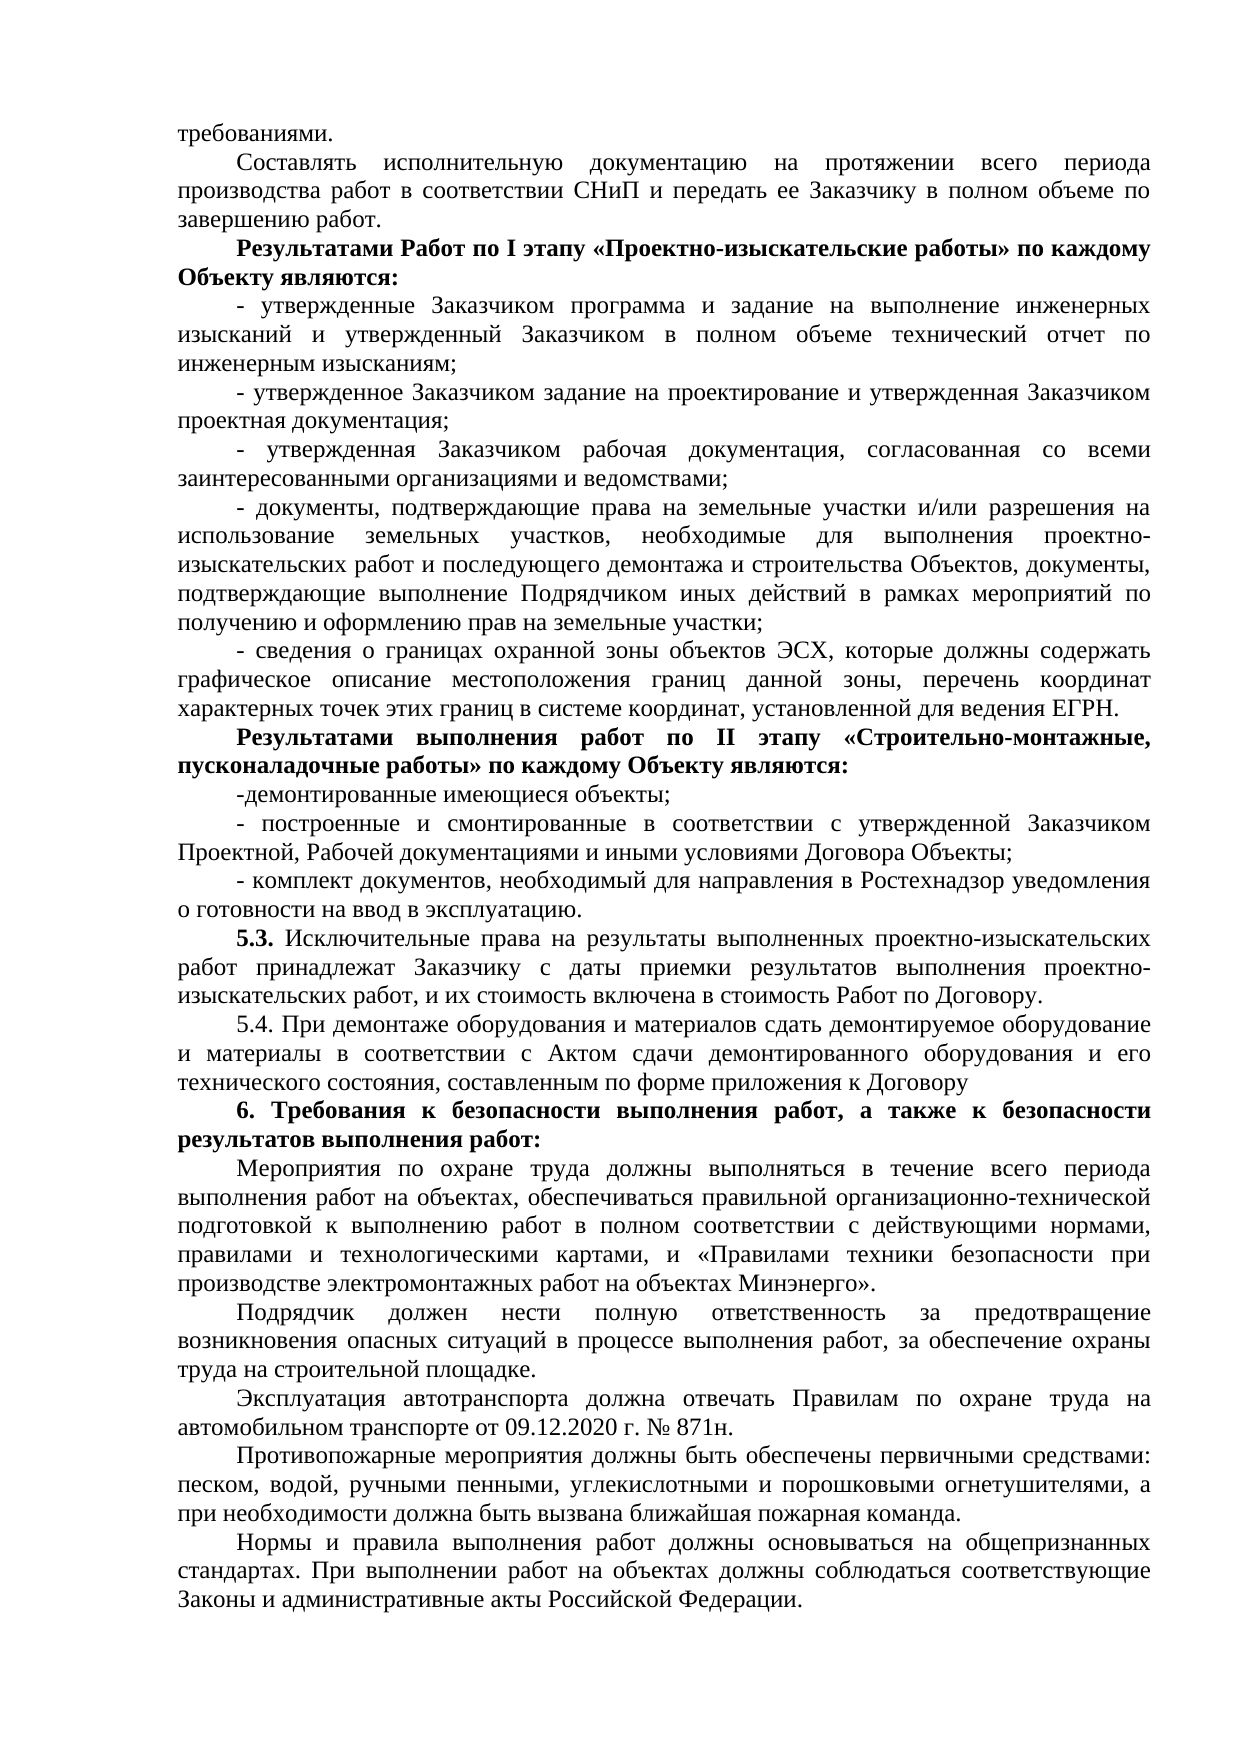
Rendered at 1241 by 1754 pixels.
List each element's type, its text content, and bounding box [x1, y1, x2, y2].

text Мероприятия по охране труда должны выполняться в течение всего периода выполнения работ на объектах, обеспечиваться правильной организационно-технической подготовкой к выполнению работ в полном соответствии с действующими нормами, правилами и технологическими картами, и «Правилами техники безопасности при производстве электромонтажных работ на объектах Минэнерго». [177, 1153, 1152, 1297]
text Составлять исполнительную документацию на протяжении всего периода производства работ в соответствии СНиП и передать ее Заказчику в полном объеме по завершению работ. [177, 147, 1152, 233]
text - утвержденное Заказчиком задание на проектирование и утвержденная Заказчиком проектная документация; [177, 377, 1152, 434]
text - утвержденная Заказчиком рабочая документация, согласованная со всеми заинтересованными организациями и ведомствами; [177, 434, 1152, 492]
text Подрядчик должен нести полную ответственность за предотвращение возникновения опасных ситуаций в процессе выполнения работ, за обеспечение охраны труда на строительной площадке. [177, 1297, 1152, 1383]
text - сведения о границах охранной зоны объектов ЭСХ, которые должны содержать графическое описание местоположения границ данной зоны, перечень координат характерных точек этих границ в системе координат, установленной для ведения ЕГРН. [177, 636, 1152, 722]
text Нормы и правила выполнения работ должны основываться на общепризнанных стандартах. При выполнении работ на объектах должны соблюдаться соответствующие Законы и административные акты Российской Федерации. [177, 1527, 1152, 1613]
text Результатами Работ по I этапу «Проектно-изыскательские работы» по каждому Объекту являются: [177, 233, 1152, 291]
text - комплект документов, необходимый для направления в Ростехнадзор уведомления о готовности на ввод в эксплуатацию. [177, 866, 1152, 923]
text -демонтированные имеющиеся объекты; [177, 779, 1152, 808]
text 5.4. При демонтаже оборудования и материалов сдать демонтируемое оборудование и материалы в соответствии с Актом сдачи демонтированного оборудования и его технического состояния, составленным по форме приложения к Договору [177, 1009, 1152, 1096]
text Эксплуатация автотранспорта должна отвечать Правилам по охране труда на автомобильном транспорте от 09.12.2020 г. № 871н. [177, 1383, 1152, 1441]
text - утвержденные Заказчиком программа и задание на выполнение инженерных изысканий и утвержденный Заказчиком в полном объеме технический отчет по инженерным изысканиям; [177, 291, 1152, 377]
text Противопожарные мероприятия должны быть обеспечены первичными средствами: песком, водой, ручными пенными, углекислотными и порошковыми огнетушителями, а при необходимости должна быть вызвана ближайшая пожарная команда. [177, 1441, 1152, 1527]
text 6. Требования к безопасности выполнения работ, а также к безопасности результатов выполнения работ: [177, 1096, 1152, 1153]
text 5.3. Исключительные права на результаты выполненных проектно-изыскательских работ принадлежат Заказчику с даты приемки результатов выполнения проектно-изыскательских работ, и их стоимость включена в стоимость Работ по Договору. [177, 923, 1152, 1009]
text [177, 118, 1152, 147]
text - построенные и смонтированные в соответствии с утвержденной Заказчиком Проектной, Рабочей документациями и иными условиями Договора Объекты; [177, 808, 1152, 866]
text Результатами выполнения работ по II этапу «Строительно-монтажные, пусконаладочные работы» по каждому Объекту являются: [177, 722, 1152, 779]
text - документы, подтверждающие права на земельные участки и/или разрешения на использование земельных участков, необходимые для выполнения проектно-изыскательских работ и последующего демонтажа и строительства Объектов, документы, подтверждающие выполнение Подрядчиком иных действий в рамках мероприятий по получению и оформлению прав на земельные участки; [177, 492, 1152, 636]
